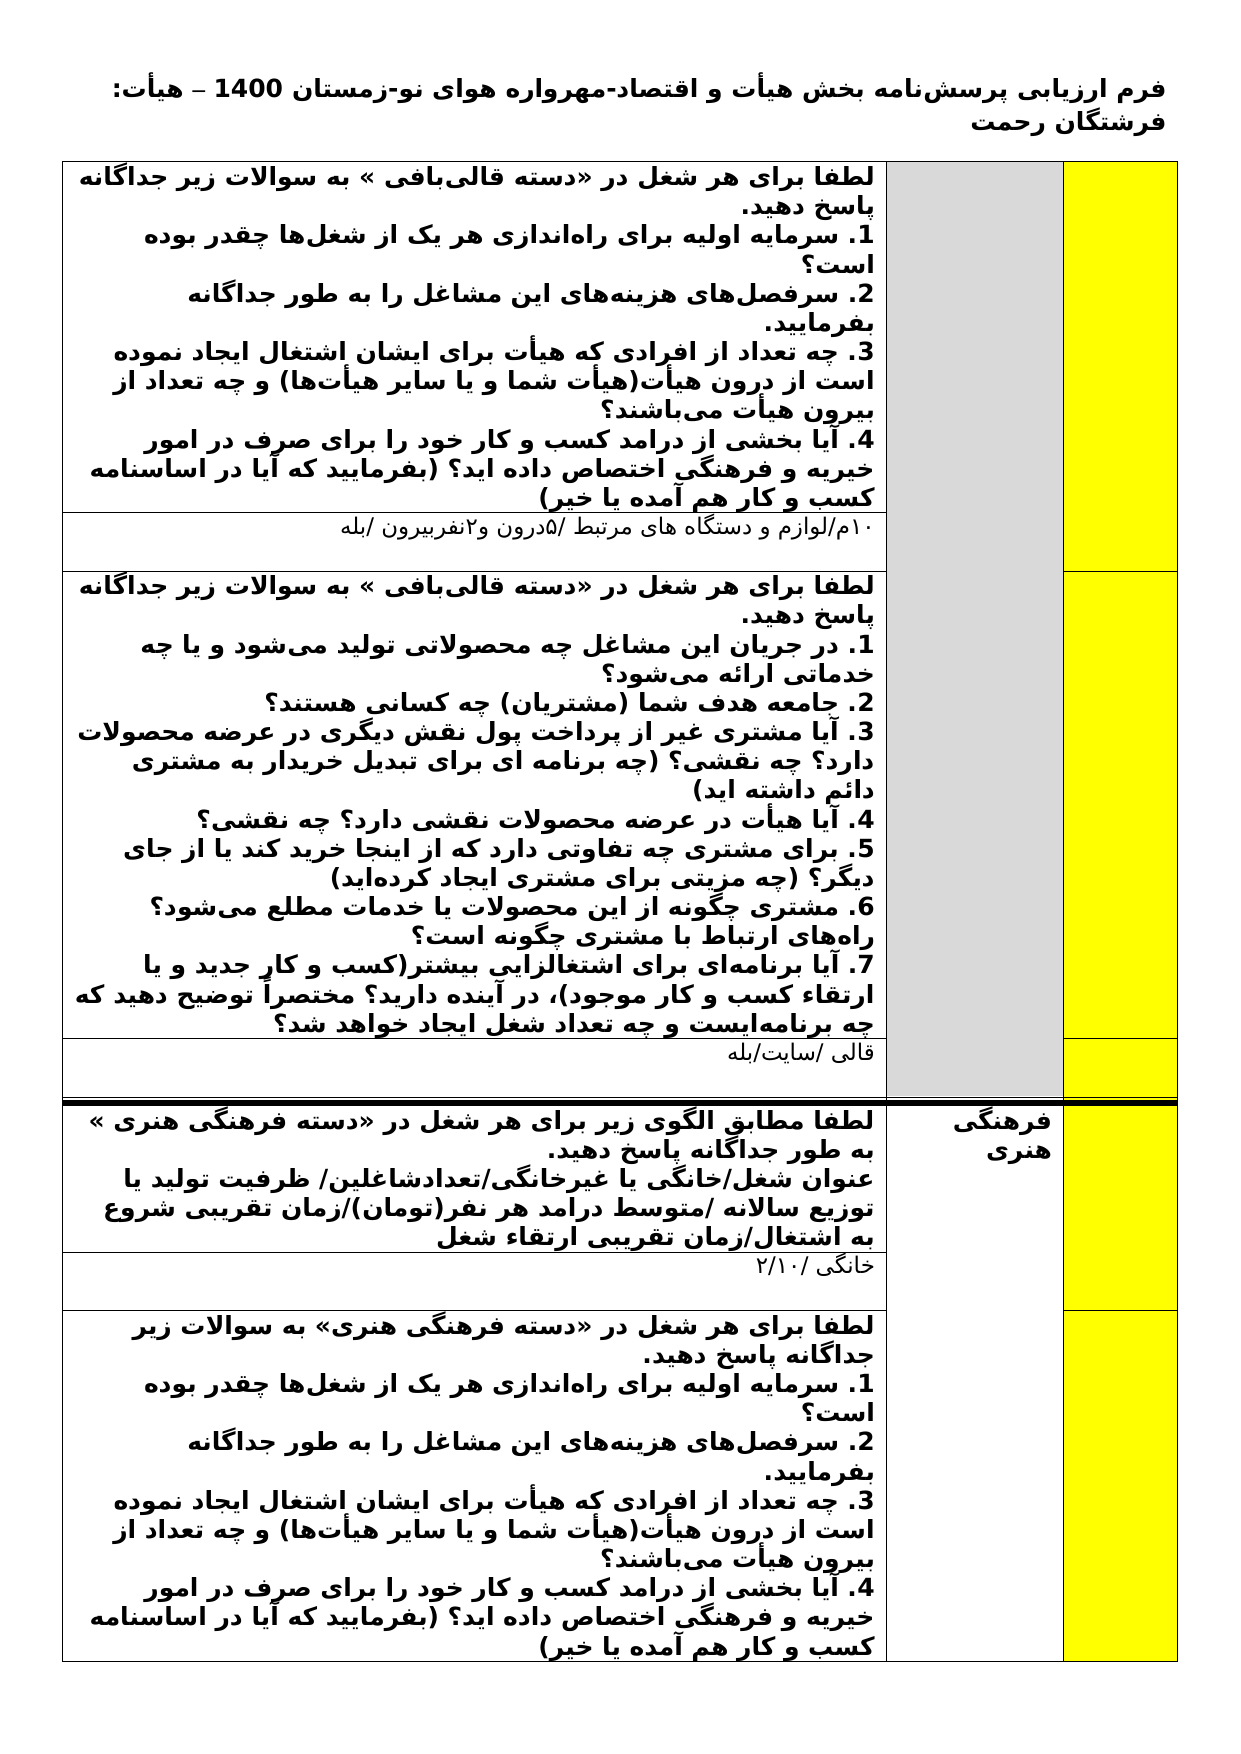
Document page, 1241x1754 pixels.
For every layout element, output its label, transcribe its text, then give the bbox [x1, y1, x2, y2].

table_cell فرهنگی هنری [887, 1106, 1063, 1661]
table_cell ۱۰م/لوازم و دستگاه های مرتبط /۵درون و۲نفربیرون /بله [63, 513, 886, 571]
table_cell لطفا برای هر شغل در «دسته فرهنگی هنری» به سوالات زیر جداگانه پاسخ دهید. 1. سرمایه اولیه برای راه‌اندازی هر یک از شغل‌ها چقدر بوده است؟ 2. سرفصل‌های هزینه‌های این مشاغل را به طور جداگانه بفرمایید. 3. چه تعداد از افرادی که هیأت برای ایشان اشتغال ایجاد نموده است از درون هیأت(هیأت شما و یا سایر هیأت‌ها) و چه تعداد از بیرون هیأت می‌باشند؟ 4. آیا بخشی از درامد کسب و کار خود را برای صرف در امور خیریه و فرهنگی اختصاص داده اید؟ (بفرمایید که آیا در اساسنامه کسب و کار هم آمده یا خیر) [63, 1311, 886, 1661]
table_cell لطفا مطابق الگوی زیر برای هر شغل در «دسته فرهنگی هنری » به طور جداگانه پاسخ دهید. عنوان شغل/خانگی یا غیرخانگی/تعدادشاغلین/ ظرفیت تولید یا توزیع سالانه /متوسط درامد هر نفر(تومان)/زمان تقریبی شروع به اشتغال/زمان تقریبی ارتقاء شغل [63, 1106, 886, 1252]
table_cell قالی /سایت/بله [63, 1039, 886, 1096]
table_cell [1064, 1311, 1177, 1661]
table_cell [1064, 1039, 1177, 1096]
table_cell [1064, 572, 1177, 1038]
table_cell [1064, 1106, 1177, 1310]
table_cell [1064, 162, 1177, 571]
table_cell لطفا برای هر شغل در «دسته قالی‌بافی » به سوالات زیر جداگانه پاسخ دهید. 1. سرمایه اولیه برای راه‌اندازی هر یک از شغل‌ها چقدر بوده است؟ 2. سرفصل‌های هزینه‌های این مشاغل را به طور جداگانه بفرمایید. 3. چه تعداد از افرادی که هیأت برای ایشان اشتغال ایجاد نموده است از درون هیأت(هیأت شما و یا سایر هیأت‌ها) و چه تعداد از بیرون هیأت می‌باشند؟ 4. آیا بخشی از درامد کسب و کار خود را برای صرف در امور خیریه و فرهنگی اختصاص داده اید؟ (بفرمایید که آیا در اساسنامه کسب و کار هم آمده یا خیر) [63, 162, 886, 512]
table_cell خانگی /۲/۱۰ [63, 1253, 886, 1310]
table_cell لطفا برای هر شغل در «دسته قالی‌بافی » به سوالات زیر جداگانه پاسخ دهید. 1. در جریان این مشاغل چه محصولاتی تولید می‌شود و یا چه خدماتی ارائه می‌شود؟ 2. جامعه هدف شما (مشتریان) چه کسانی هستند؟ 3. آیا مشتری غیر از پرداخت پول نقش دیگری در عرضه محصولات دارد؟ چه نقشی؟ (چه برنامه ای برای تبدیل خریدار به مشتری دائم داشته اید) 4. آیا هیأت در عرضه محصولات نقشی دارد؟ چه نقشی؟ 5. برای مشتری چه تفاوتی دارد که از اینجا خرید کند یا از جای دیگر؟ (چه مزیتی برای مشتری ایجاد کرده‌اید) 6. مشتری چگونه از این محصولات یا خدمات مطلع می‌شود؟ راه‌های ارتباط با مشتری چگونه است؟ 7. آیا برنامه‌ای برای اشتغالزایی بیشتر(کسب و کار جدید و یا ارتقاء کسب و کار موجود)، در آینده دارید؟ مختصراً توضیح دهید که چه برنامه‌ایست و چه تعداد شغل ایجاد خواهد شد؟ [63, 572, 886, 1038]
